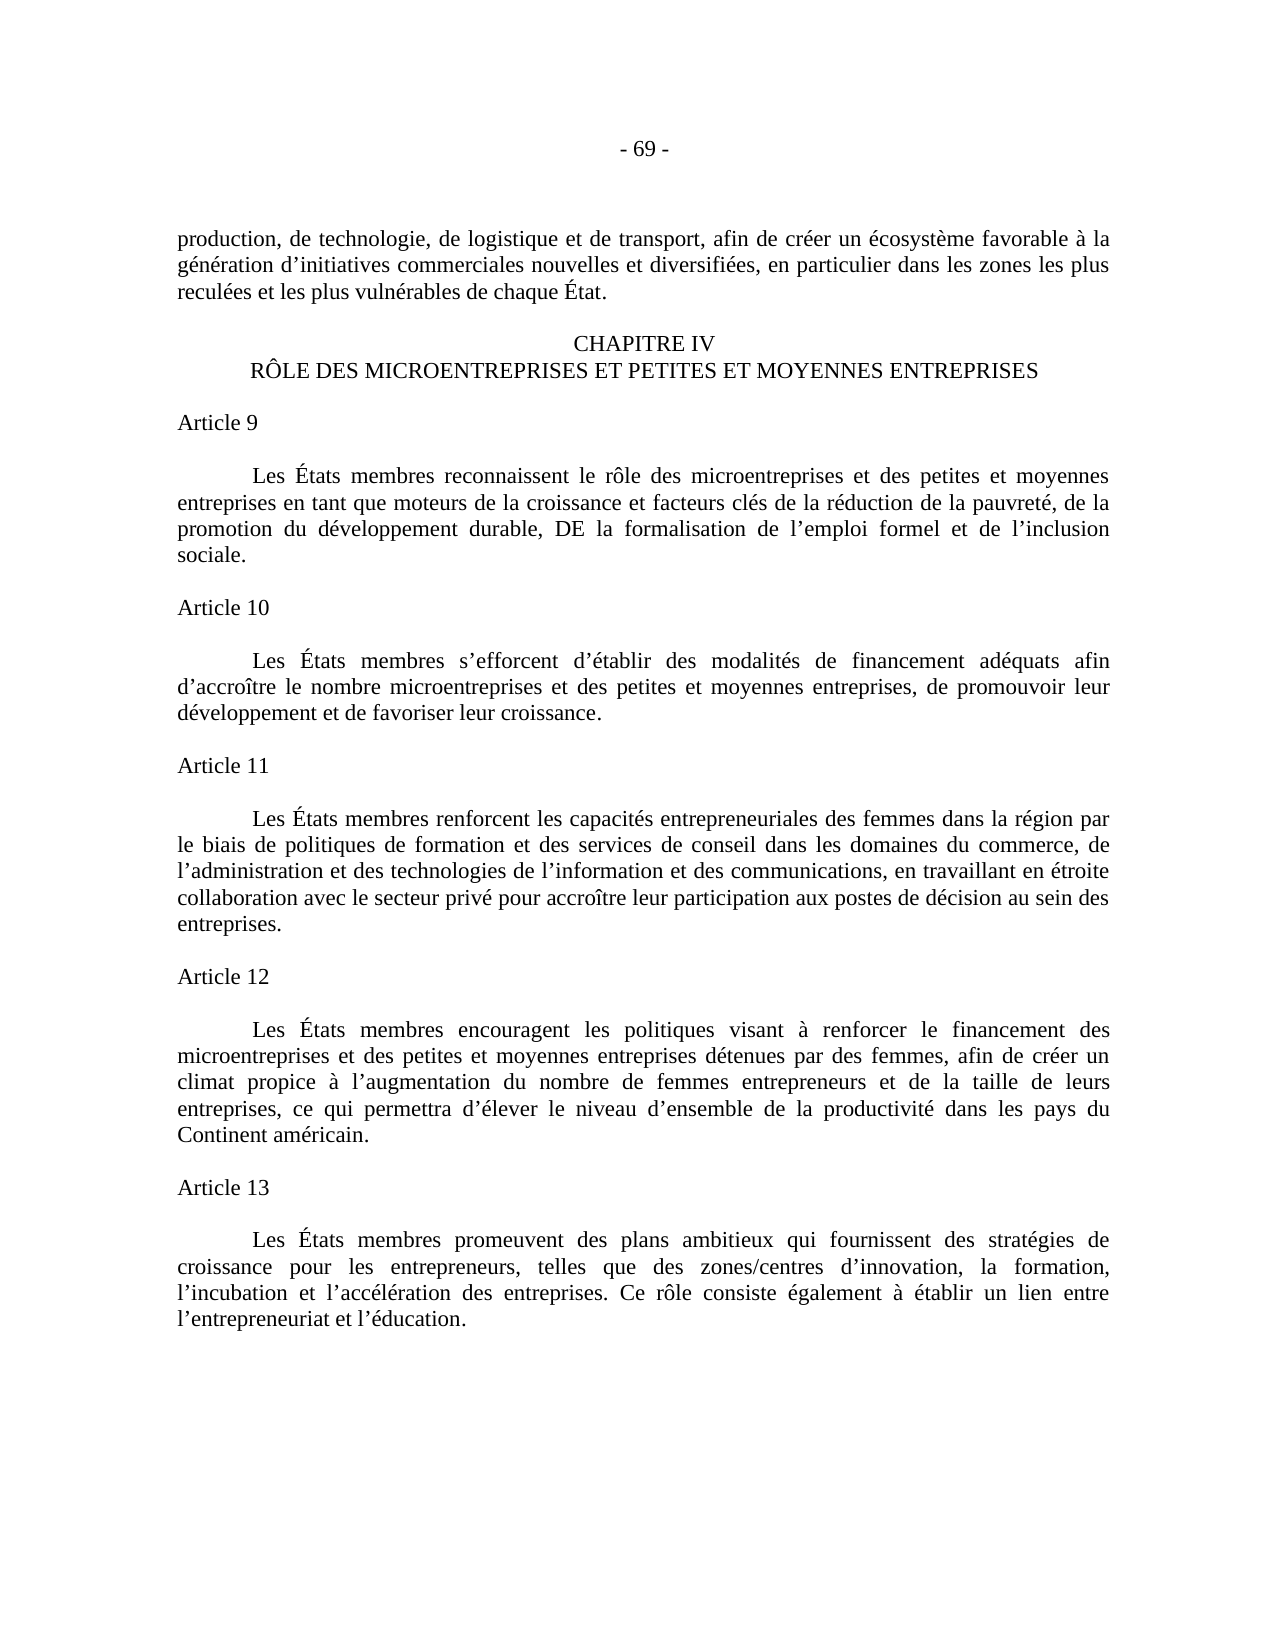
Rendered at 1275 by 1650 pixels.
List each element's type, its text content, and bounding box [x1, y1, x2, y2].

text Les États membres encouragent les politiques visant à renforcer le financement des microentreprises et des petites et moyennes entreprises détenues par des femmes, afin de créer un climat propice à l’augmentation du nombre de femmes entrepreneurs et de la taille de leurs entreprises, ce qui permettra d’élever le niveau d’ensemble de la productivité dans les pays du Continent américain. [177, 1016, 1111, 1147]
text Les États membres renforcent les capacités entrepreneuriales des femmes dans la région par le biais de politiques de formation et des services de conseil dans les domaines du commerce, de l’administration et des technologies de l’information et des communications, en travaillant en étroite collaboration avec le secteur privé pour accroître leur participation aux postes de décision au sein des entreprises. [177, 805, 1111, 937]
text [177, 225, 1111, 304]
text Article 12 [177, 963, 1111, 989]
text Article 13 [177, 1174, 1111, 1200]
text Les États membres s’efforcent d’établir des modalités de financement adéquats afin d’accroître le nombre microentreprises et des petites et moyennes entreprises, de promouvoir leur développement et de favoriser leur croissance. [177, 647, 1111, 726]
text RÔLE DES MICROENTREPRISES ET PETITES ET MOYENNES ENTREPRISES [177, 357, 1111, 383]
text Article 9 [177, 409, 1111, 436]
text Article 11 [177, 752, 1111, 778]
text Les États membres reconnaissent le rôle des microentreprises et des petites et moyennes entreprises en tant que moteurs de la croissance et facteurs clés de la réduction de la pauvreté, de la promotion du développement durable, DE la formalisation de l’emploi formel et de l’inclusion sociale. [177, 462, 1111, 568]
text Les États membres promeuvent des plans ambitieux qui fournissent des stratégies de croissance pour les entrepreneurs, telles que des zones/centres d’innovation, la formation, l’incubation et l’accélération des entreprises. Ce rôle consiste également à établir un lien entre l’entrepreneuriat et l’éducation. [177, 1226, 1111, 1332]
text Article 10 [177, 594, 1111, 620]
text CHAPITRE IV [177, 330, 1111, 357]
